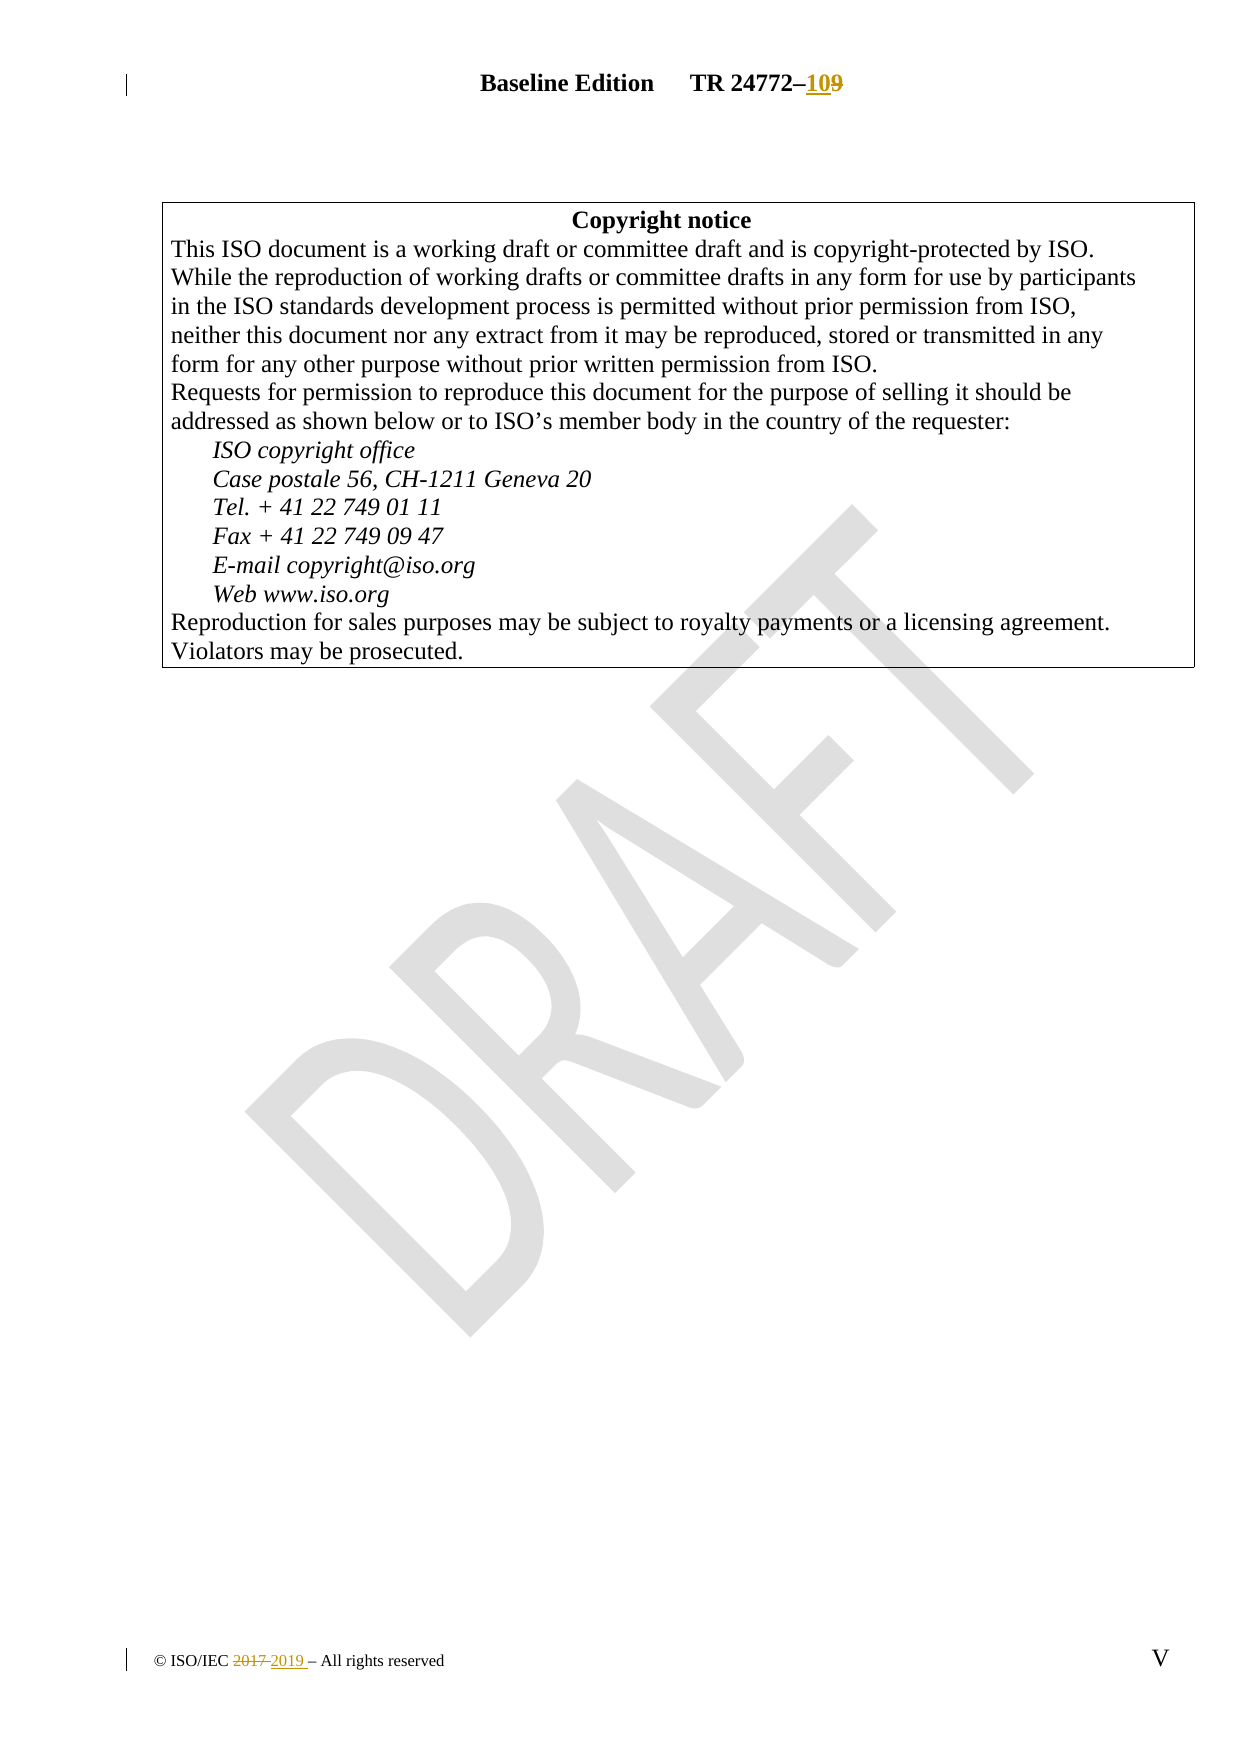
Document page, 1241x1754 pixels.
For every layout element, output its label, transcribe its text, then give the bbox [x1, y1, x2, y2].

text This ISO document is a working draft or committee draft and is copyright-protected by ISO. While the reproduction of working drafts or committee drafts in any form for use by participants in the ISO standards development process is permitted without prior permission from ISO, neither this document nor any extract from it may be reproduced, stored or transmitted in any form for any other purpose without prior written permission from ISO. [163, 231, 1194, 375]
text E-mail copyright@iso.org [163, 547, 1194, 576]
text Copyright notice [163, 203, 1194, 231]
text Reproduction for sales purposes may be subject to royalty payments or a licensing agreement. [163, 605, 1194, 633]
text Requests for permission to reproduce this document for the purpose of selling it should be addressed as shown below or to ISO’s member body in the country of the requester: [163, 375, 1194, 432]
text Case postale 56, CH-1211 Geneva 20 [163, 461, 1194, 490]
text Tel. + 41 22 749 01 11 [163, 490, 1194, 518]
text ISO copyright office [163, 432, 1194, 461]
text Violators may be prosecuted. [163, 633, 1194, 667]
text Fax + 41 22 749 09 47 [163, 518, 1194, 547]
text Web www.iso.org [163, 576, 1194, 605]
